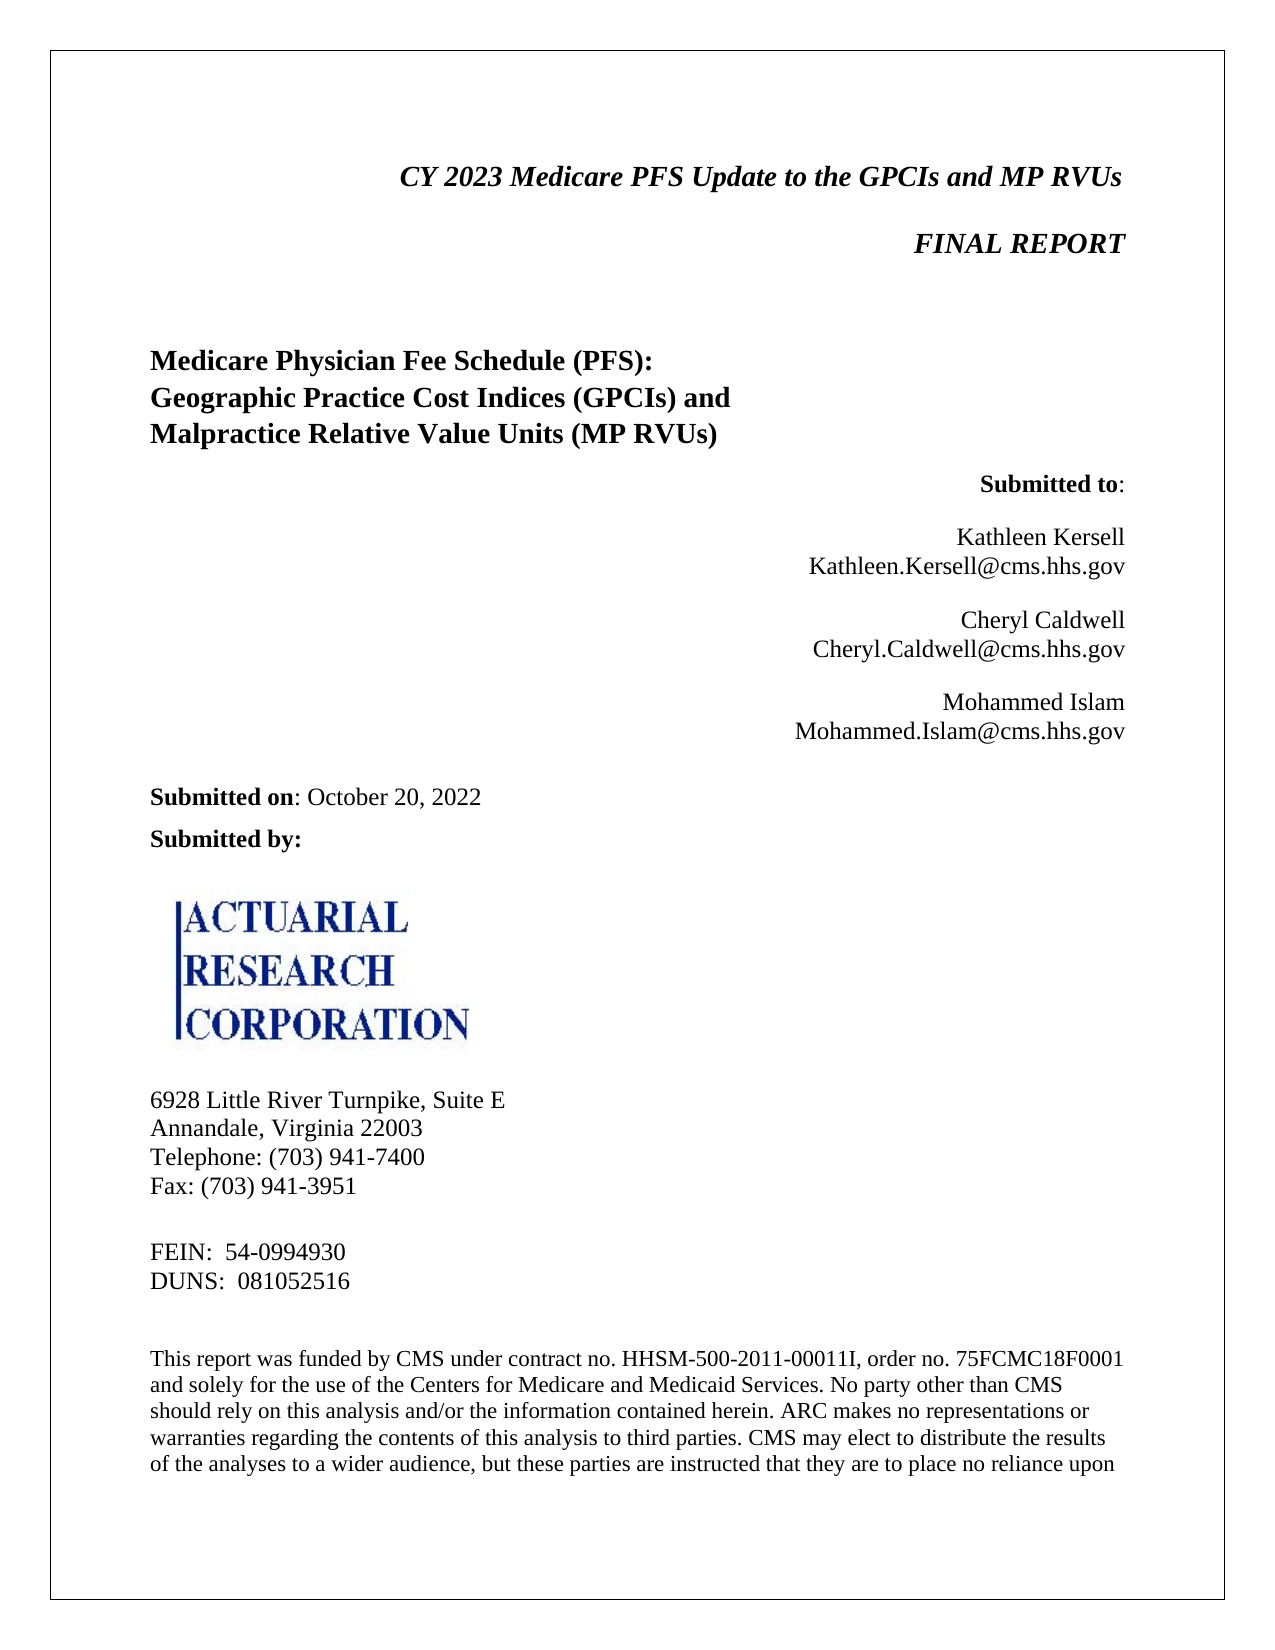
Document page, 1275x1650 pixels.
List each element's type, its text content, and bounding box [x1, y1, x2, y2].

text Kathleen.Kersell@cms.hhs.gov [150, 551, 1125, 580]
title CY 2023 Medicare PFS Update to the GPCIs and MP RVUs FINAL REPORT [150, 159, 1125, 260]
text Submitted to: [150, 469, 1125, 497]
text Submitted on: October 20, 2022 [150, 782, 1125, 811]
text 6928 Little River Turnpike, Suite E [150, 1085, 1125, 1113]
text Telephone: (703) 941-7400 [150, 1142, 1125, 1171]
text FEIN: 54-0994930 [150, 1237, 1125, 1266]
text Submitted by: [150, 824, 1125, 852]
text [150, 1345, 1125, 1476]
text Mohammed.Islam@cms.hhs.gov [150, 716, 1125, 745]
text DUNS: 081052516 [150, 1266, 1125, 1295]
text Kathleen Kersell [150, 522, 1125, 551]
text Fax: (703) 941-3951 [150, 1171, 1125, 1200]
text Mohammed Islam [150, 687, 1125, 716]
picture [150, 865, 514, 1073]
text Cheryl.Caldwell@cms.hhs.gov [150, 634, 1125, 662]
subtitle Medicare Physician Fee Schedule (PFS): Geographic Practice Cost Indices (GPCIs) and Malpractice Relative Value Units (MP RVUs) [150, 343, 1125, 449]
text Annandale, Virginia 22003 [150, 1113, 1125, 1142]
text Cheryl Caldwell [150, 605, 1125, 634]
